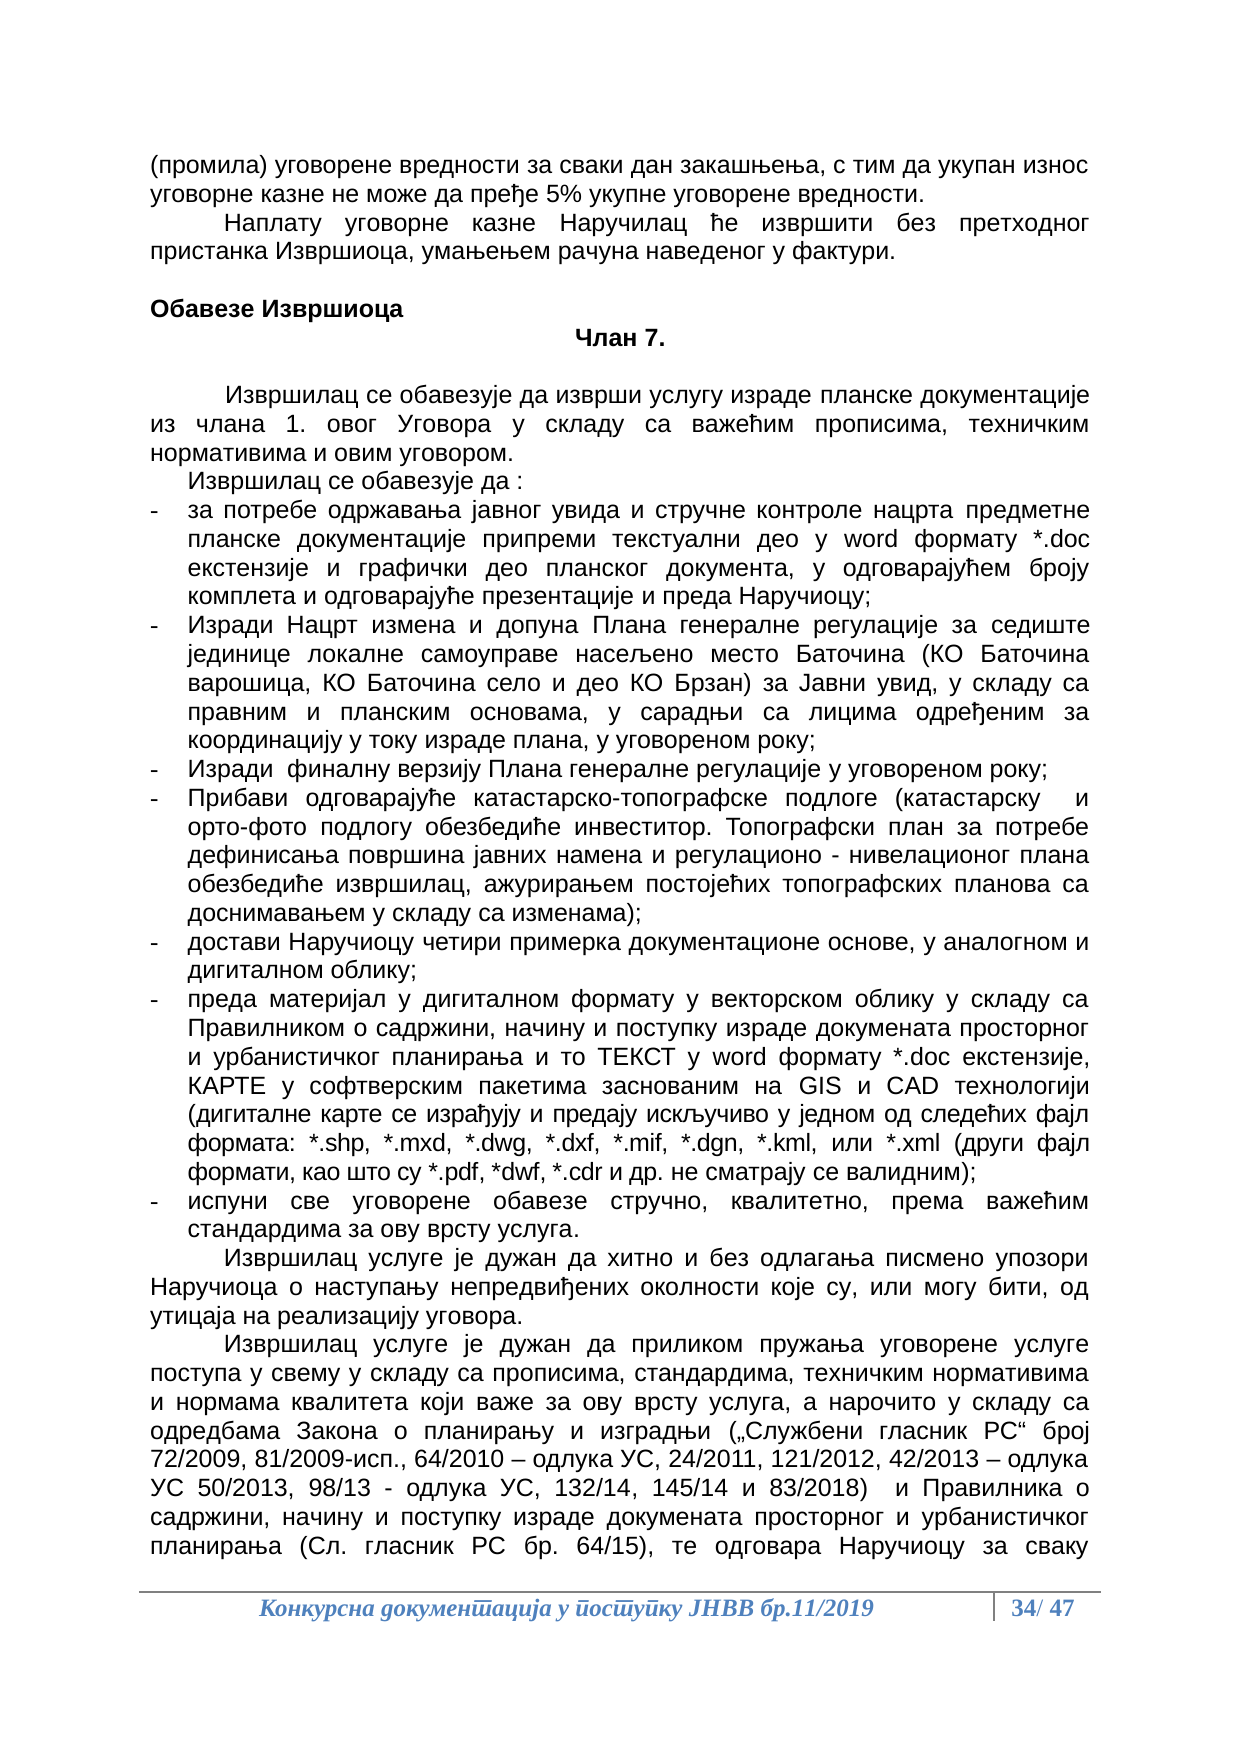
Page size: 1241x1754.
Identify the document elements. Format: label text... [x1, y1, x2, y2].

text Члан 7. [150, 322, 1090, 351]
text Извршилац се обавезује да : [150, 466, 1090, 495]
list Изради Нацрт измена и допуна Плана генералне регулације за седиште јединице локалне самоуправе насељено место Баточина (КО Баточина варошица, КО Баточина село и део КО Брзан) за Јавни увид, у складу са правним и планским основама, у сарадњи са лицима одређеним за координацију у току израде плана, у уговореном року; [150, 610, 1090, 754]
text Наплату уговорне казне Наручилац ће извршити без претходног пристанка Извршиоца, умањењем рачуна наведеног у фактури. [150, 207, 1090, 265]
list достави Наручиоцу четири примерка документационе основе, у аналогном и дигиталном облику; [150, 927, 1090, 984]
list Изради финалну верзију Плана генералне регулације у уговореном року; [150, 754, 1090, 783]
text Извршилац се обавезује да изврши услугу израде планске документације из члана 1. овог Уговора у складу са важећим прописима, техничким нормативима и овим уговором. [150, 380, 1090, 466]
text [150, 1329, 1090, 1559]
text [150, 150, 1090, 207]
list за потребе одржавања јавног увида и стручне контроле нацрта предметне планске документације припреми текстуални део у word формату *.doc екстензије и графички део планског документа, у одговарајућем броју комплета и одговарајуће презентације и преда Наручиоцу; [150, 495, 1090, 610]
text Извршилац услуге је дужан да хитно и без одлагања писмено упозори Наручиоца о наступању непредвиђених околности које су, или могу бити, од утицаја на реализацију уговора. [150, 1243, 1090, 1329]
text Обавезе Извршиоца [150, 294, 1090, 322]
list испуни све уговорене обавезе стручно, квалитетно, према важећим стандардима за ову врсту услуга. [150, 1186, 1090, 1243]
list Прибави одговарајуће катастарско-топографске подлоге (катастарску и орто-фото подлогу обезбедиће инвеститор. Топографски план за потребе дефинисања површина јавних намена и регулационо - нивелационог плана обезбедиће извршилац, ажурирањем постојећих топографских планова са доснимавањем у складу са изменама); [150, 783, 1090, 927]
list преда материјал у дигиталном формату у векторском облику у складу са Правилником о садржини, начину и поступку израде докумената просторног и урбанистичког планирања и то ТЕКСТ у word формату *.doc екстензије, КАРТЕ у софтверским пакетима заснованим на GIS и CAD технологији (дигиталне карте се израђују и предају искључиво у једном од следећих фајл формата: *.shp, *.mxd, *.dwg, *.dxf, *.mif, *.dgn, *.kml, или *.xml (други фајл формати, као што су *.pdf, *dwf, *.cdr и др. не сматрају се валидним); [150, 984, 1090, 1186]
